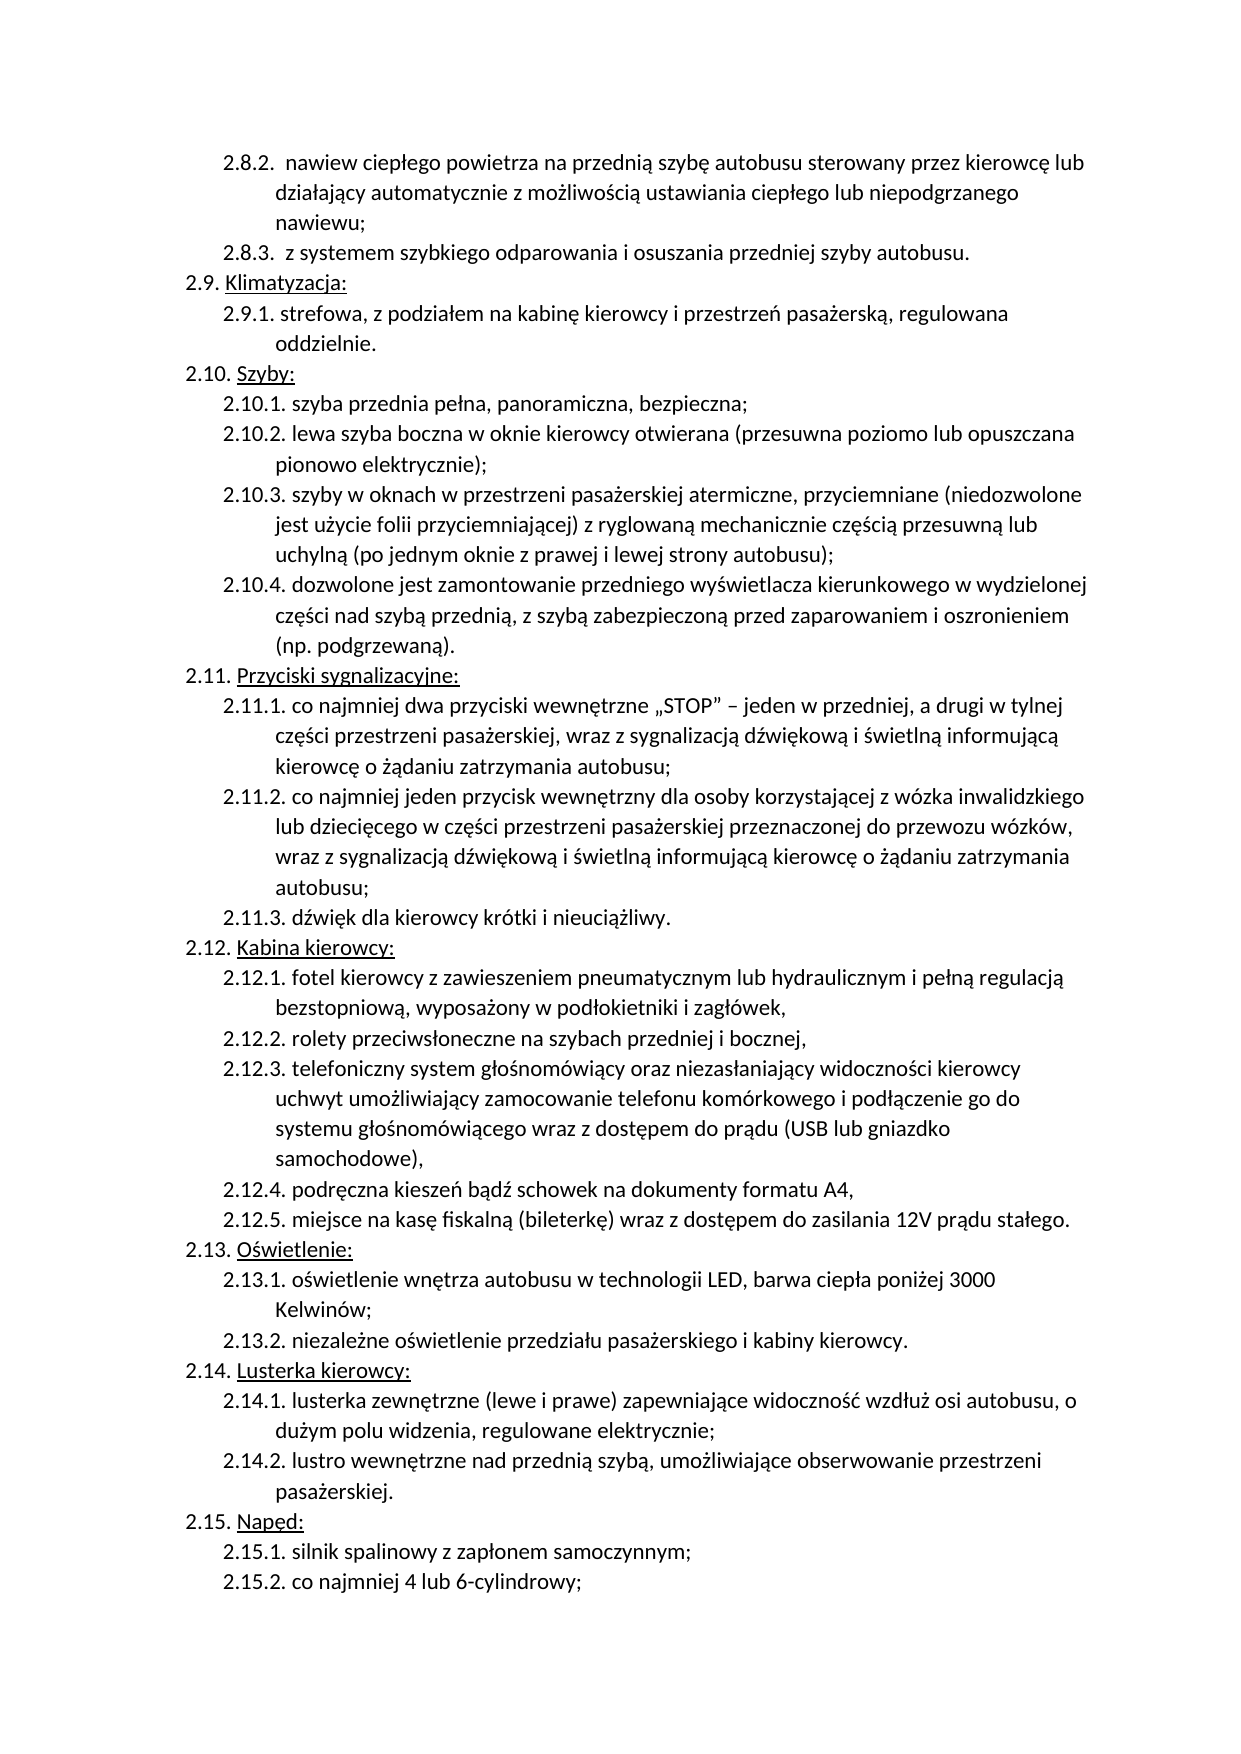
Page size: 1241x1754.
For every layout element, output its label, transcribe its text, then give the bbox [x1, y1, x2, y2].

list Kabina kierowcy: [185, 933, 1093, 961]
list co najmniej dwa przyciski wewnętrzne „STOP” – jeden w przedniej, a drugi w tylnej części przestrzeni pasażerskiej, wraz z sygnalizacją dźwiękową i świetlną informującą kierowcę o żądaniu zatrzymania autobusu; [223, 691, 1093, 780]
list lustro wewnętrzne nad przednią szybą, umożliwiające obserwowanie przestrzeni pasażerskiej. [223, 1447, 1093, 1505]
list z systemem szybkiego odparowania i osuszania przedniej szyby autobusu. [223, 238, 1093, 266]
list Lusterka kierowcy: [185, 1356, 1093, 1384]
list Napęd: [185, 1507, 1093, 1535]
list lusterka zewnętrzne (lewe i prawe) zapewniające widoczność wzdłuż osi autobusu, o dużym polu widzenia, regulowane elektrycznie; [223, 1386, 1093, 1444]
list lewa szyba boczna w oknie kierowcy otwierana (przesuwna poziomo lub opuszczana pionowo elektrycznie); [223, 419, 1093, 478]
list oświetlenie wnętrza autobusu w technologii LED, barwa ciepła poniżej 3000 Kelwinów; [223, 1265, 1093, 1323]
list miejsce na kasę fiskalną (bileterkę) wraz z dostępem do zasilania 12V prądu stałego. [223, 1205, 1093, 1233]
list Oświetlenie: [185, 1235, 1093, 1263]
list rolety przeciwsłoneczne na szybach przedniej i bocznej, [223, 1024, 1093, 1052]
list co najmniej 4 lub 6-cylindrowy; [223, 1567, 1093, 1595]
list szyby w oknach w przestrzeni pasażerskiej atermiczne, przyciemniane (niedozwolone jest użycie folii przyciemniającej) z ryglowaną mechanicznie częścią przesuwną lub uchylną (po jednym oknie z prawej i lewej strony autobusu); [223, 480, 1093, 568]
list niezależne oświetlenie przedziału pasażerskiego i kabiny kierowcy. [223, 1326, 1093, 1354]
list Przyciski sygnalizacyjne: [185, 661, 1093, 689]
list silnik spalinowy z zapłonem samoczynnym; [223, 1537, 1093, 1565]
list dozwolone jest zamontowanie przedniego wyświetlacza kierunkowego w wydzielonej części nad szybą przednią, z szybą zabezpieczoną przed zaparowaniem i oszronieniem (np. podgrzewaną). [223, 571, 1093, 659]
list fotel kierowcy z zawieszeniem pneumatycznym lub hydraulicznym i pełną regulacją bezstopniową, wyposażony w podłokietniki i zagłówek, [223, 963, 1093, 1021]
list dźwięk dla kierowcy krótki i nieuciążliwy. [223, 903, 1093, 931]
list podręczna kieszeń bądź schowek na dokumenty formatu A4, [223, 1175, 1093, 1203]
list nawiew ciepłego powietrza na przednią szybę autobusu sterowany przez kierowcę lub działający automatycznie z możliwością ustawiania ciepłego lub niepodgrzanego nawiewu; [223, 148, 1093, 236]
list szyba przednia pełna, panoramiczna, bezpieczna; [223, 389, 1093, 417]
list co najmniej jeden przycisk wewnętrzny dla osoby korzystającej z wózka inwalidzkiego lub dziecięcego w części przestrzeni pasażerskiej przeznaczonej do przewozu wózków, wraz z sygnalizacją dźwiękową i świetlną informującą kierowcę o żądaniu zatrzymania autobusu; [223, 782, 1093, 901]
list strefowa, z podziałem na kabinę kierowcy i przestrzeń pasażerską, regulowana oddzielnie. [223, 299, 1093, 357]
list Szyby: [185, 359, 1093, 387]
list telefoniczny system głośnomówiący oraz niezasłaniający widoczności kierowcy uchwyt umożliwiający zamocowanie telefonu komórkowego i podłączenie go do systemu głośnomówiącego wraz z dostępem do prądu (USB lub gniazdko samochodowe), [223, 1054, 1093, 1172]
list Klimatyzacja: [185, 268, 1093, 296]
